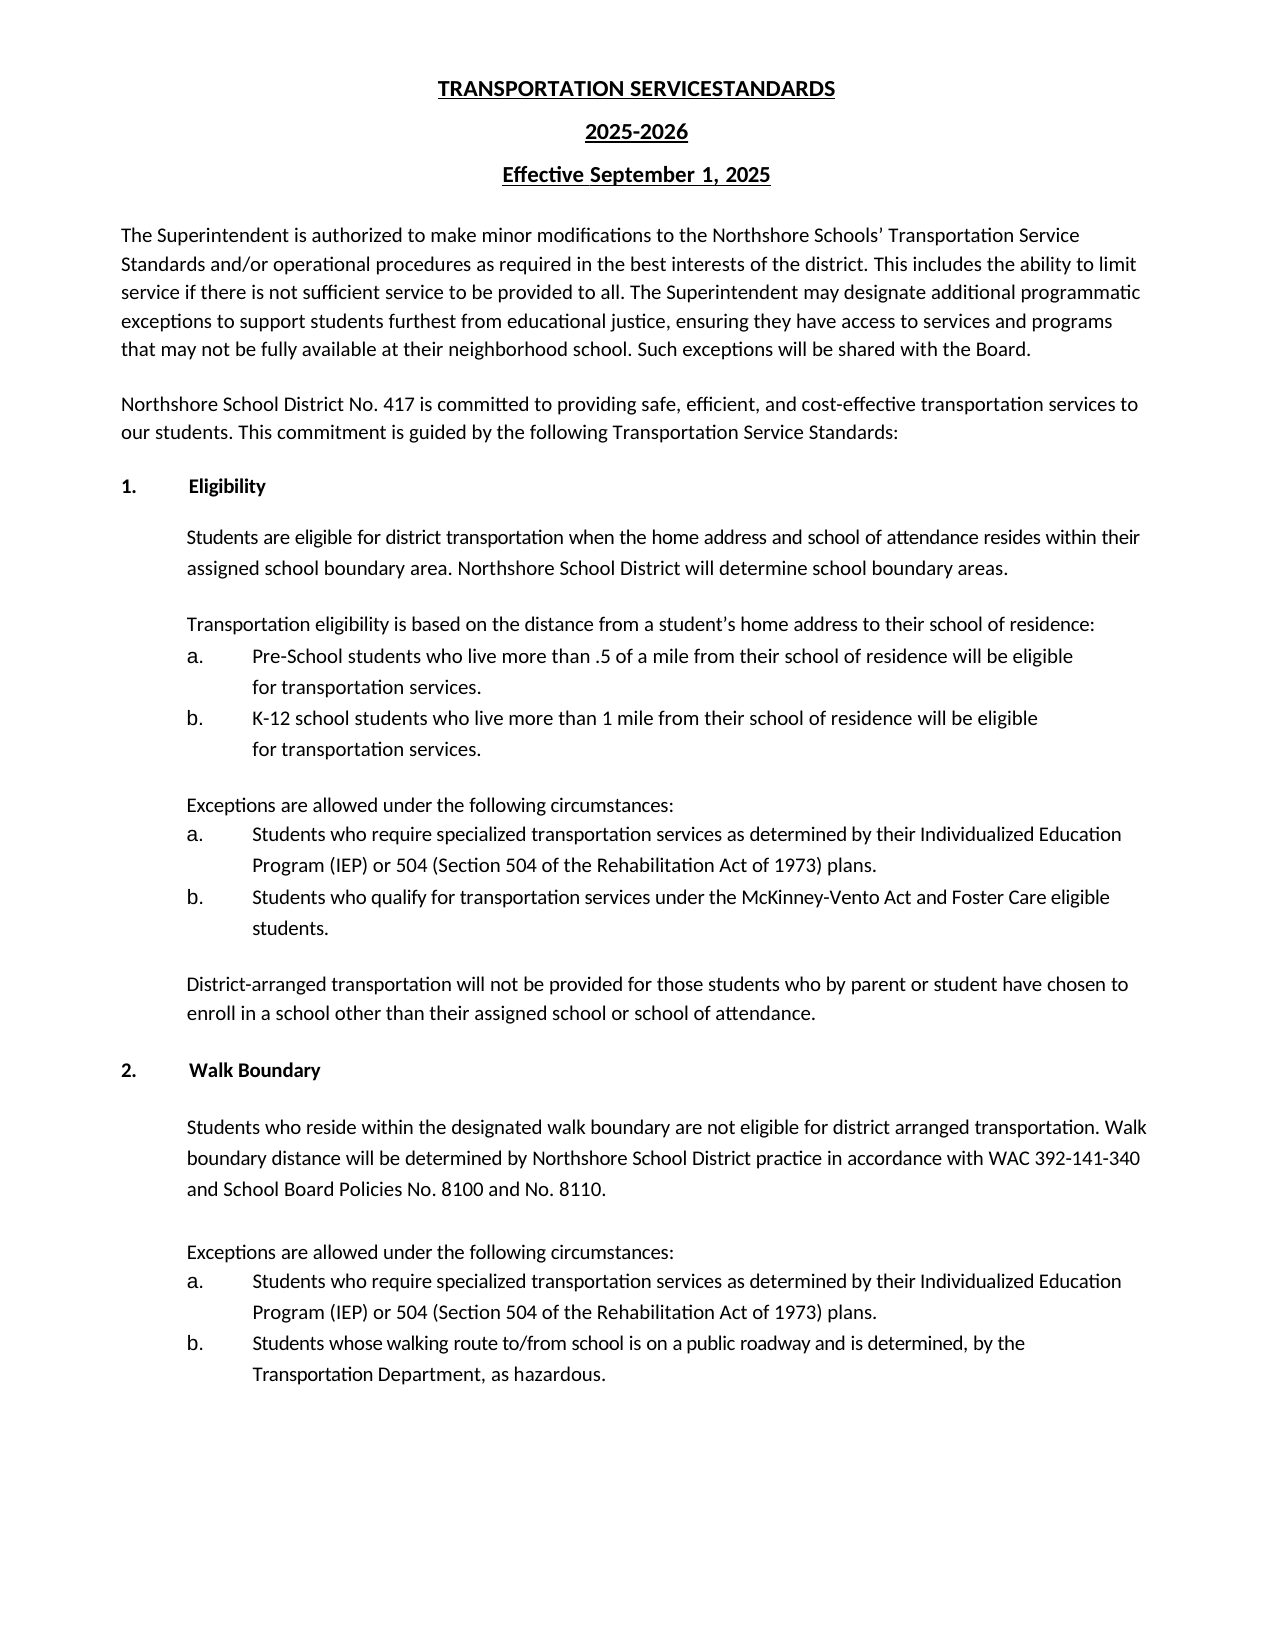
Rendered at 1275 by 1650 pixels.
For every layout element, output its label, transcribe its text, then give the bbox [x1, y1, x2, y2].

text The Superintendent is authorized to make minor modifications to the Northshore Schools’ Transportation Service Standards and/or operational procedures as required in the best interests of the district. This includes the ability to limit service if there is not sufficient service to be provided to all. The Superintendent may designate additional programmatic exceptions to support students furthest from educational justice, ensuring they have access to services and programs that may not be fully available at their neighborhood school. Such exceptions will be shared with the Board. [121, 222, 1150, 362]
list Students whose walking route to/from school is on a public roadway and is determined, by the Transportation Department, as hazardous. [187, 1330, 1142, 1387]
text District-arranged transportation will not be provided for those students who by parent or student have chosen to enroll in a school other than their assigned school or school of attendance. [186, 971, 1150, 1025]
list K-12 school students who live more than 1 mile from their school of residence will be eligible for transportation services. [186, 705, 1053, 762]
list Students who require specialized transportation services as determined by their Individualized Education Program (IEP) or 504 (Section 504 of the Rehabilitation Act of 1973) plans. [186, 821, 1122, 878]
text Exceptions are allowed under the following circumstances: [186, 793, 1210, 818]
list Pre-School students who live more than .5 of a mile from their school of residence will be eligible for transportation services. [187, 643, 1086, 699]
text Effective September 1, 2025 [272, 161, 1001, 189]
list Students who qualify for transportation services under the McKinney-Vento Act and Foster Care eligible students. [187, 884, 1114, 941]
subtitle Eligibility [121, 473, 1210, 499]
text Northshore School District No. 417 is committed to providing safe, efficient, and cost-effective transportation services to our students. This commitment is guided by the following Transportation Service Standards: [121, 391, 1150, 445]
subtitle Walk Boundary [121, 1057, 1210, 1083]
text Exceptions are allowed under the following circumstances: [187, 1239, 1210, 1265]
text Students who reside within the designated walk boundary are not eligible for district arranged transportation. Walk boundary distance will be determined by Northshore School District practice in accordance with WAC 392-141-340 and School Board Policies No. 8100 and No. 8110. [187, 1114, 1150, 1202]
text TRANSPORTATION SERVICESTANDARDS 2025-2026 [433, 74, 839, 145]
text Transportation eligibility is based on the distance from a student’s home address to their school of residence: [187, 612, 1210, 637]
list Students who require specialized transportation services as determined by their Individualized Education Program (IEP) or 504 (Section 504 of the Rehabilitation Act of 1973) plans. [187, 1268, 1122, 1324]
text Students are eligible for district transportation when the home address and school of attendance resides within their assigned school boundary area. Northshore School District will determine school boundary areas. [186, 524, 1150, 581]
